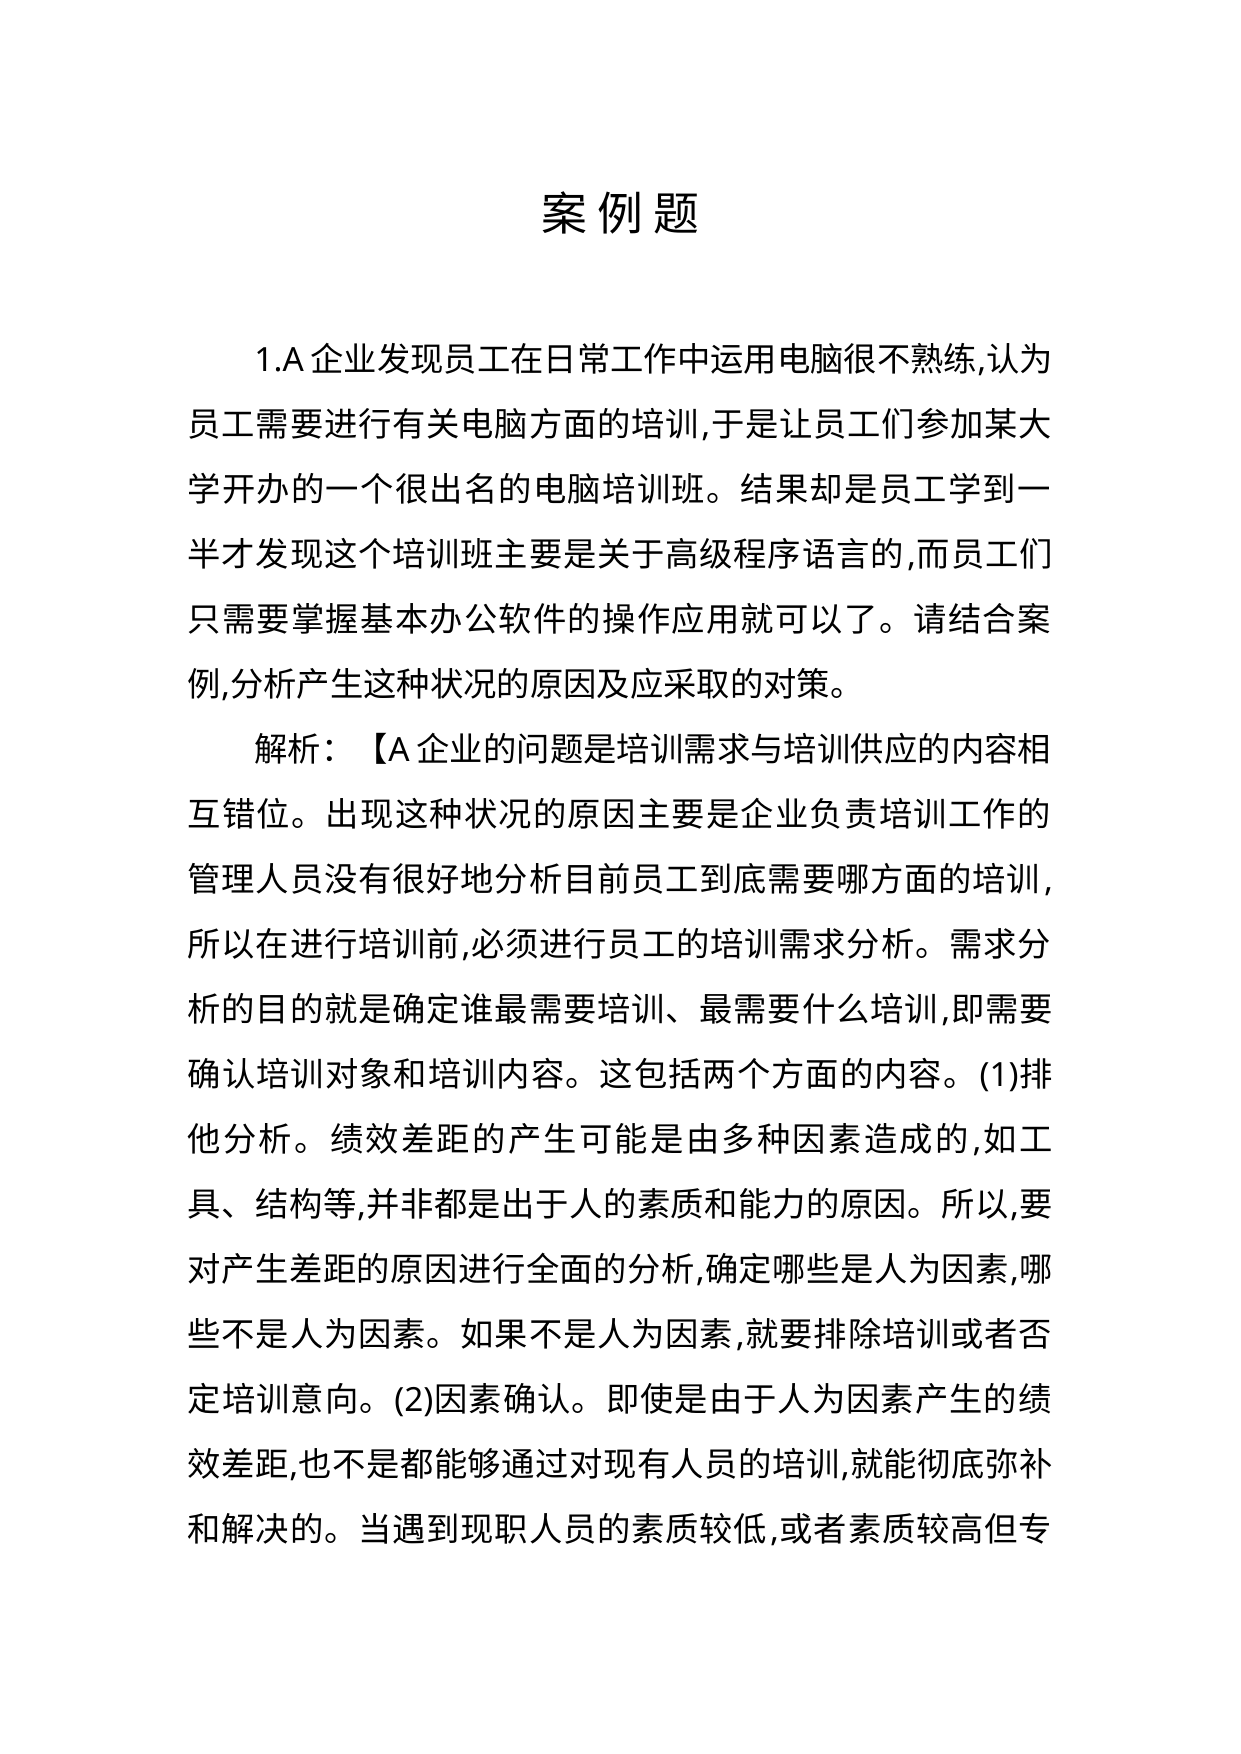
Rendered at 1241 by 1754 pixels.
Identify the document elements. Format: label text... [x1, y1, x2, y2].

text 案 例 题 [187, 162, 1053, 259]
text 1.A企业发现员工在日常工作中运用电脑很不熟练,认为员工需要进行有关电脑方面的培训,于是让员工们参加某大学开办的一个很出名的电脑培训班。结果却是员工学到一半才发现这个培训班主要是关于高级程序语言的,而员工们只需要掌握基本办公软件的操作应用就可以了。请结合案例,分析产生这种状况的原因及应采取的对策。 [187, 324, 1053, 714]
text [187, 714, 1053, 1559]
